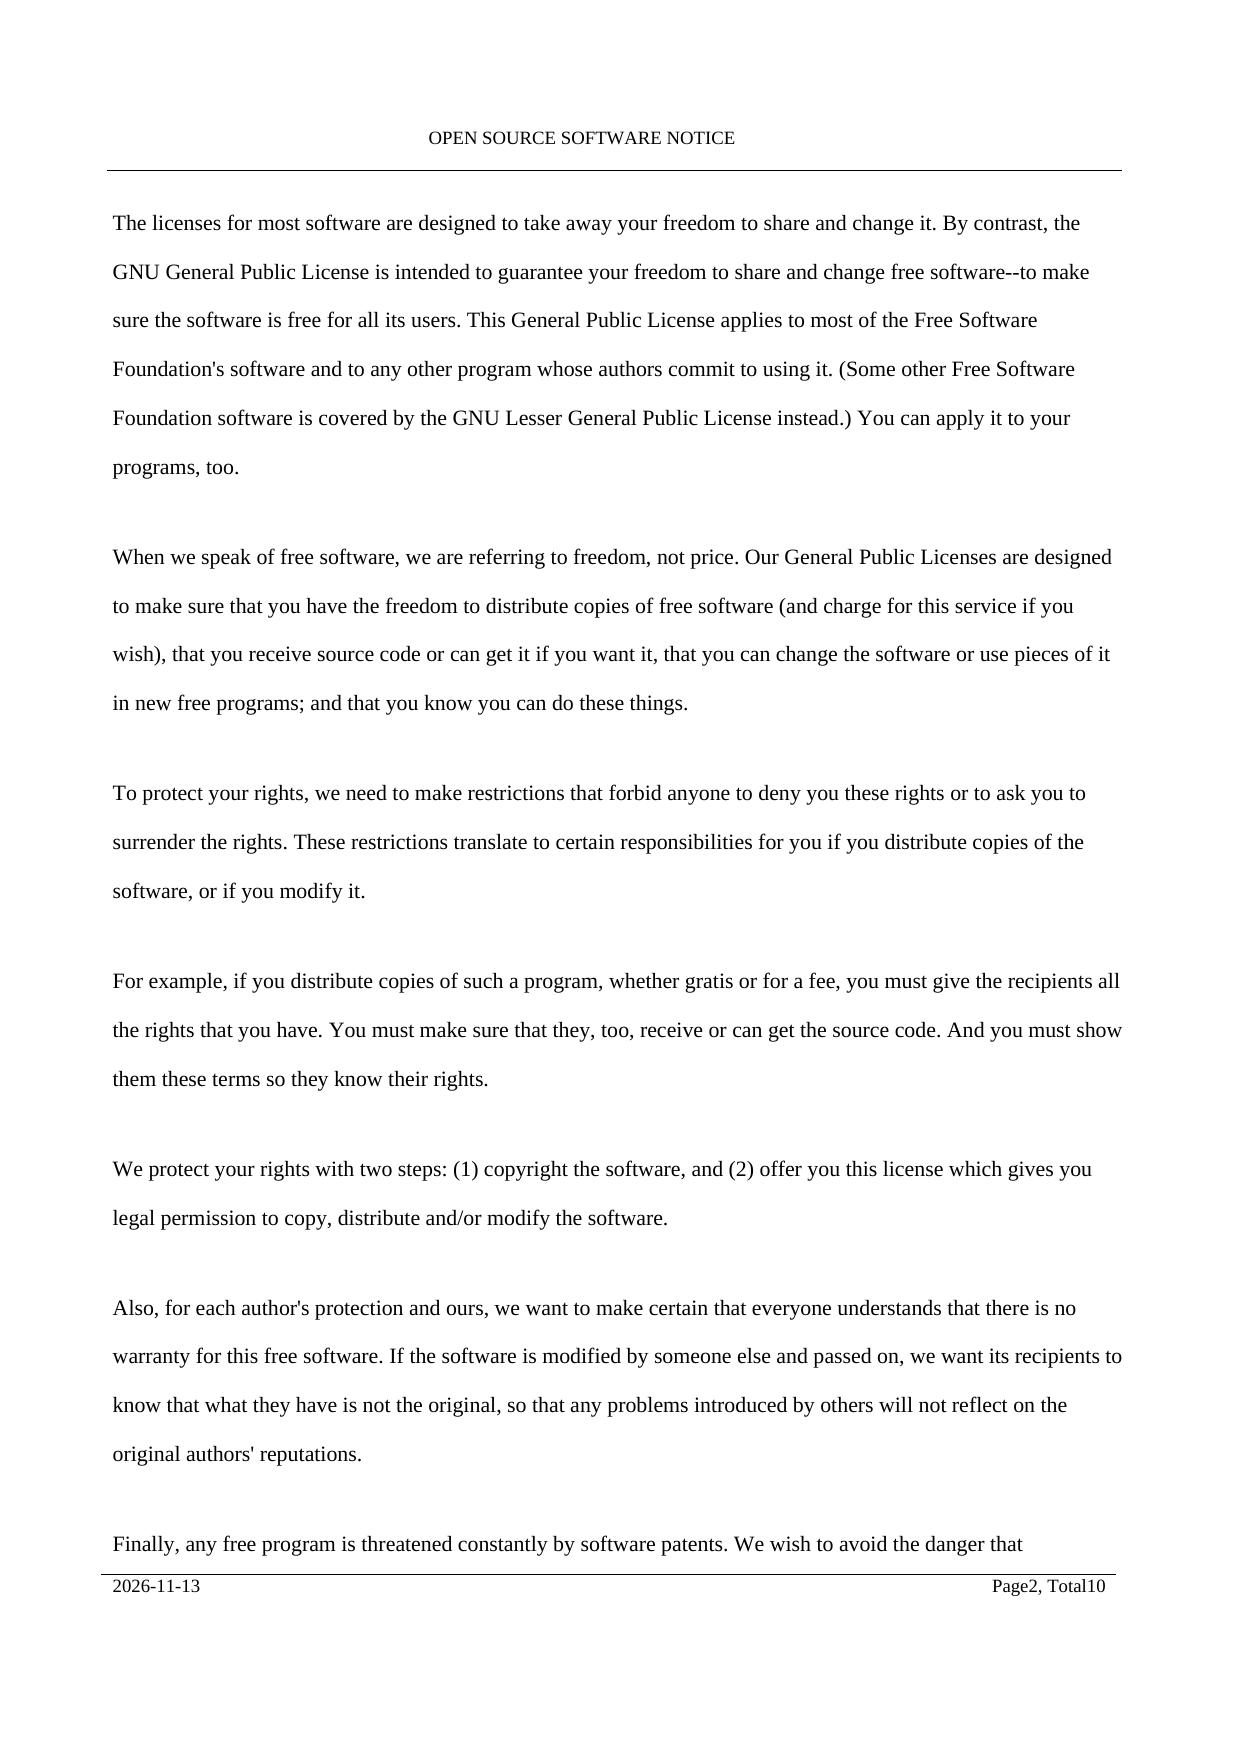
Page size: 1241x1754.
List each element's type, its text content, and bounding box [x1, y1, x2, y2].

text For example, if you distribute copies of such a program, whether gratis or for a fee, you must give the recipients all the rights that you have. You must make sure that they, too, receive or can get the source code. And you must show them these terms so they know their rights. [112, 964, 1128, 1094]
text To protect your rights, we need to make restrictions that forbid anyone to deny you these rights or to ask you to surrender the rights. These restrictions translate to certain responsibilities for you if you distribute copies of the software, or if you modify it. [112, 777, 1128, 907]
text The licenses for most software are designed to take away your freedom to share and change it. By contrast, the GNU General Public License is intended to guarantee your freedom to share and change free software--to make sure the software is free for all its users. This General Public License applies to most of the Free Software Foundation's software and to any other program whose authors commit to using it. (Some other Free Software Foundation software is covered by the GNU Lesser General Public License instead.) You can apply it to your programs, too. [112, 206, 1128, 483]
text We protect your rights with two steps: (1) copyright the software, and (2) offer you this license which gives you legal permission to copy, distribute and/or modify the software. [112, 1152, 1128, 1233]
text When we speak of free software, we are referring to freedom, not price. Our General Public Licenses are designed to make sure that you have the freedom to distribute copies of free software (and charge for this service if you wish), that you receive source code or can get it if you want it, that you can change the software or use pieces of it in new free programs; and that you know you can do these things. [112, 540, 1128, 719]
text Also, for each author's protection and ours, we want to make certain that everyone understands that there is no warranty for this free software. If the software is modified by someone else and passed on, we want its recipients to know that what they have is not the original, so that any problems introduced by others will not reflect on the original authors' reputations. [112, 1291, 1128, 1470]
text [112, 1528, 1128, 1560]
